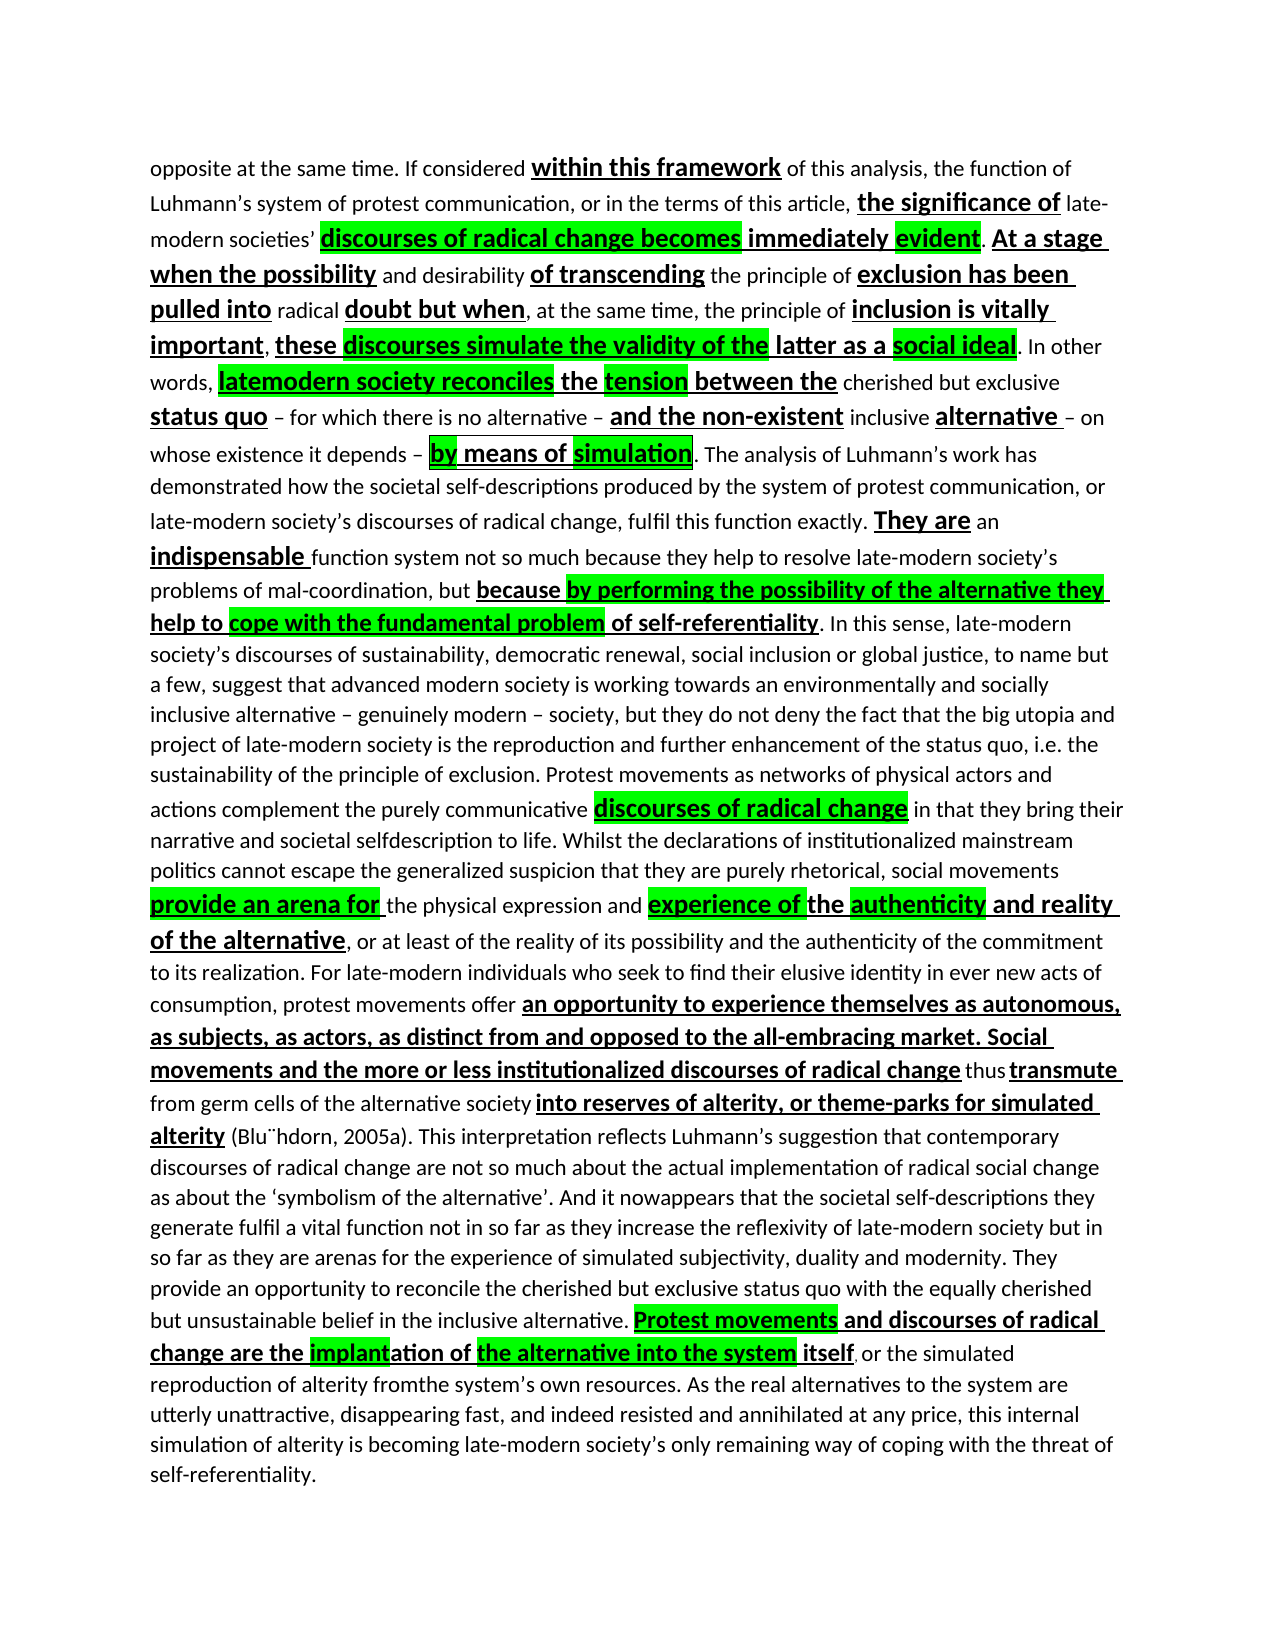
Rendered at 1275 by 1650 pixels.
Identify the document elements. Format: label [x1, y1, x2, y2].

text [150, 150, 1125, 1488]
